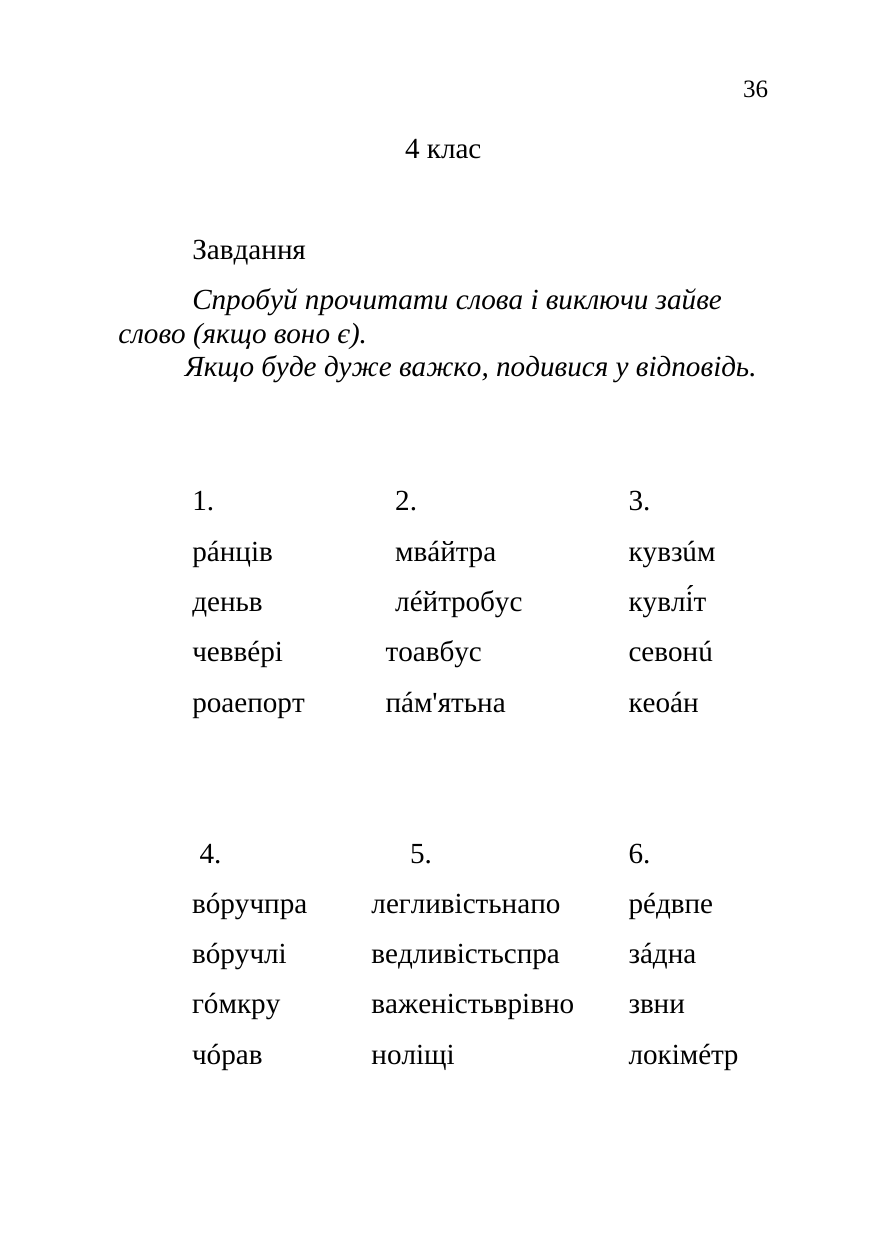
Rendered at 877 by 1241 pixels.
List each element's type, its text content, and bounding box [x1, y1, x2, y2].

text Завдання [118, 232, 768, 266]
text рáнців мвáйтра кувзúм [118, 534, 768, 567]
text 4. 5. 6. [118, 836, 768, 869]
text вóручлі ведливістьспра зáдна [118, 936, 768, 970]
text роаепорт пáм'ятьна кеоáн [118, 685, 768, 718]
text 1. 2. 3. [118, 483, 768, 517]
text чóрав ноліщі локімéтр [118, 1037, 768, 1071]
text деньв лéйтробус кувлі́т [118, 584, 768, 618]
text Спробуй прочитати слова і виключи зайве слово (якщо воно є). [118, 282, 768, 349]
text Якщо буде дуже важко, подивися у відповідь. [118, 349, 768, 383]
text гóмкру важеністьврівно звни [118, 987, 768, 1020]
text чеввéрі тоавбус севонú [118, 634, 768, 668]
text вóручпра легливістьнапо рéдвпе [118, 886, 768, 919]
text 4 клас [118, 131, 768, 165]
